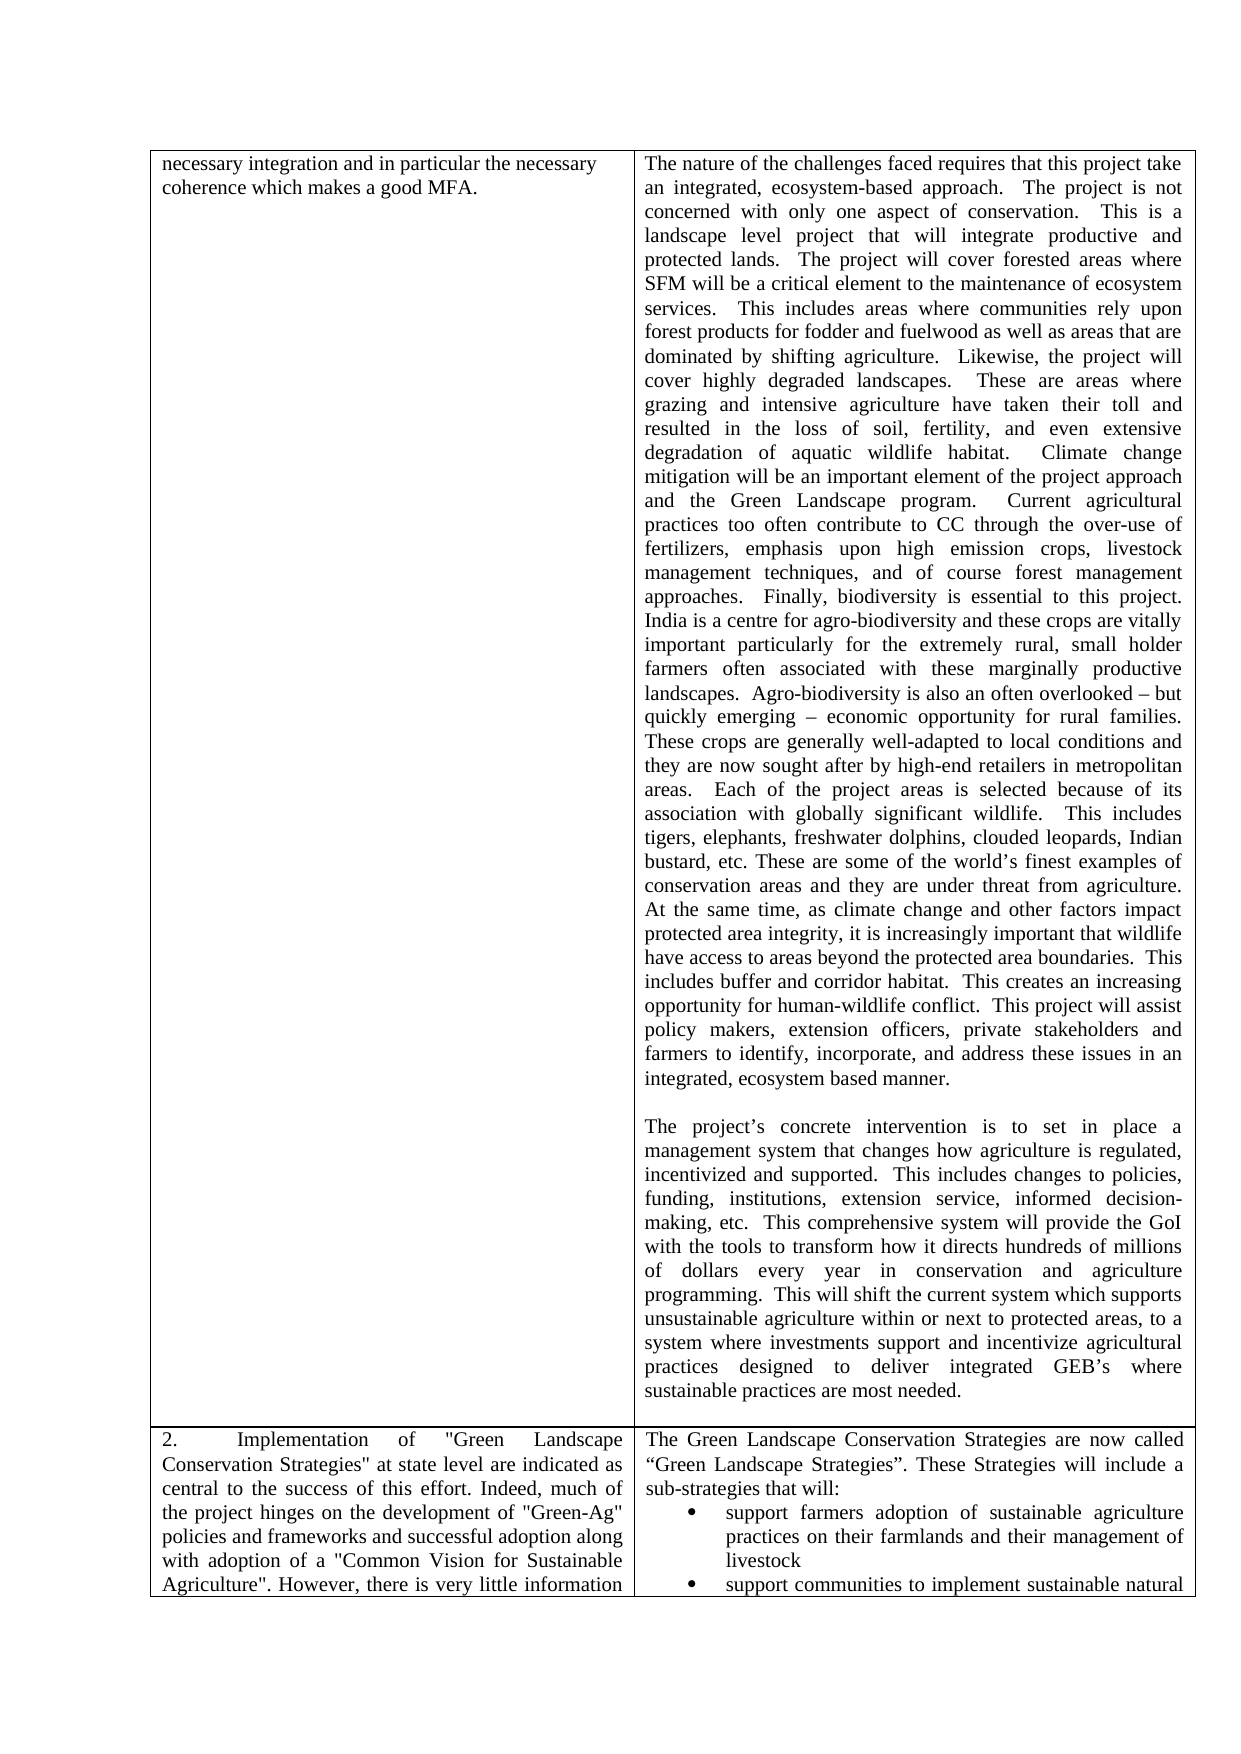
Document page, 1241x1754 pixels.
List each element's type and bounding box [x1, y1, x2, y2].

table_cell [151, 1428, 634, 1596]
table_cell [635, 1428, 1195, 1596]
table_cell [635, 151, 1195, 1426]
table_cell [151, 151, 634, 1426]
